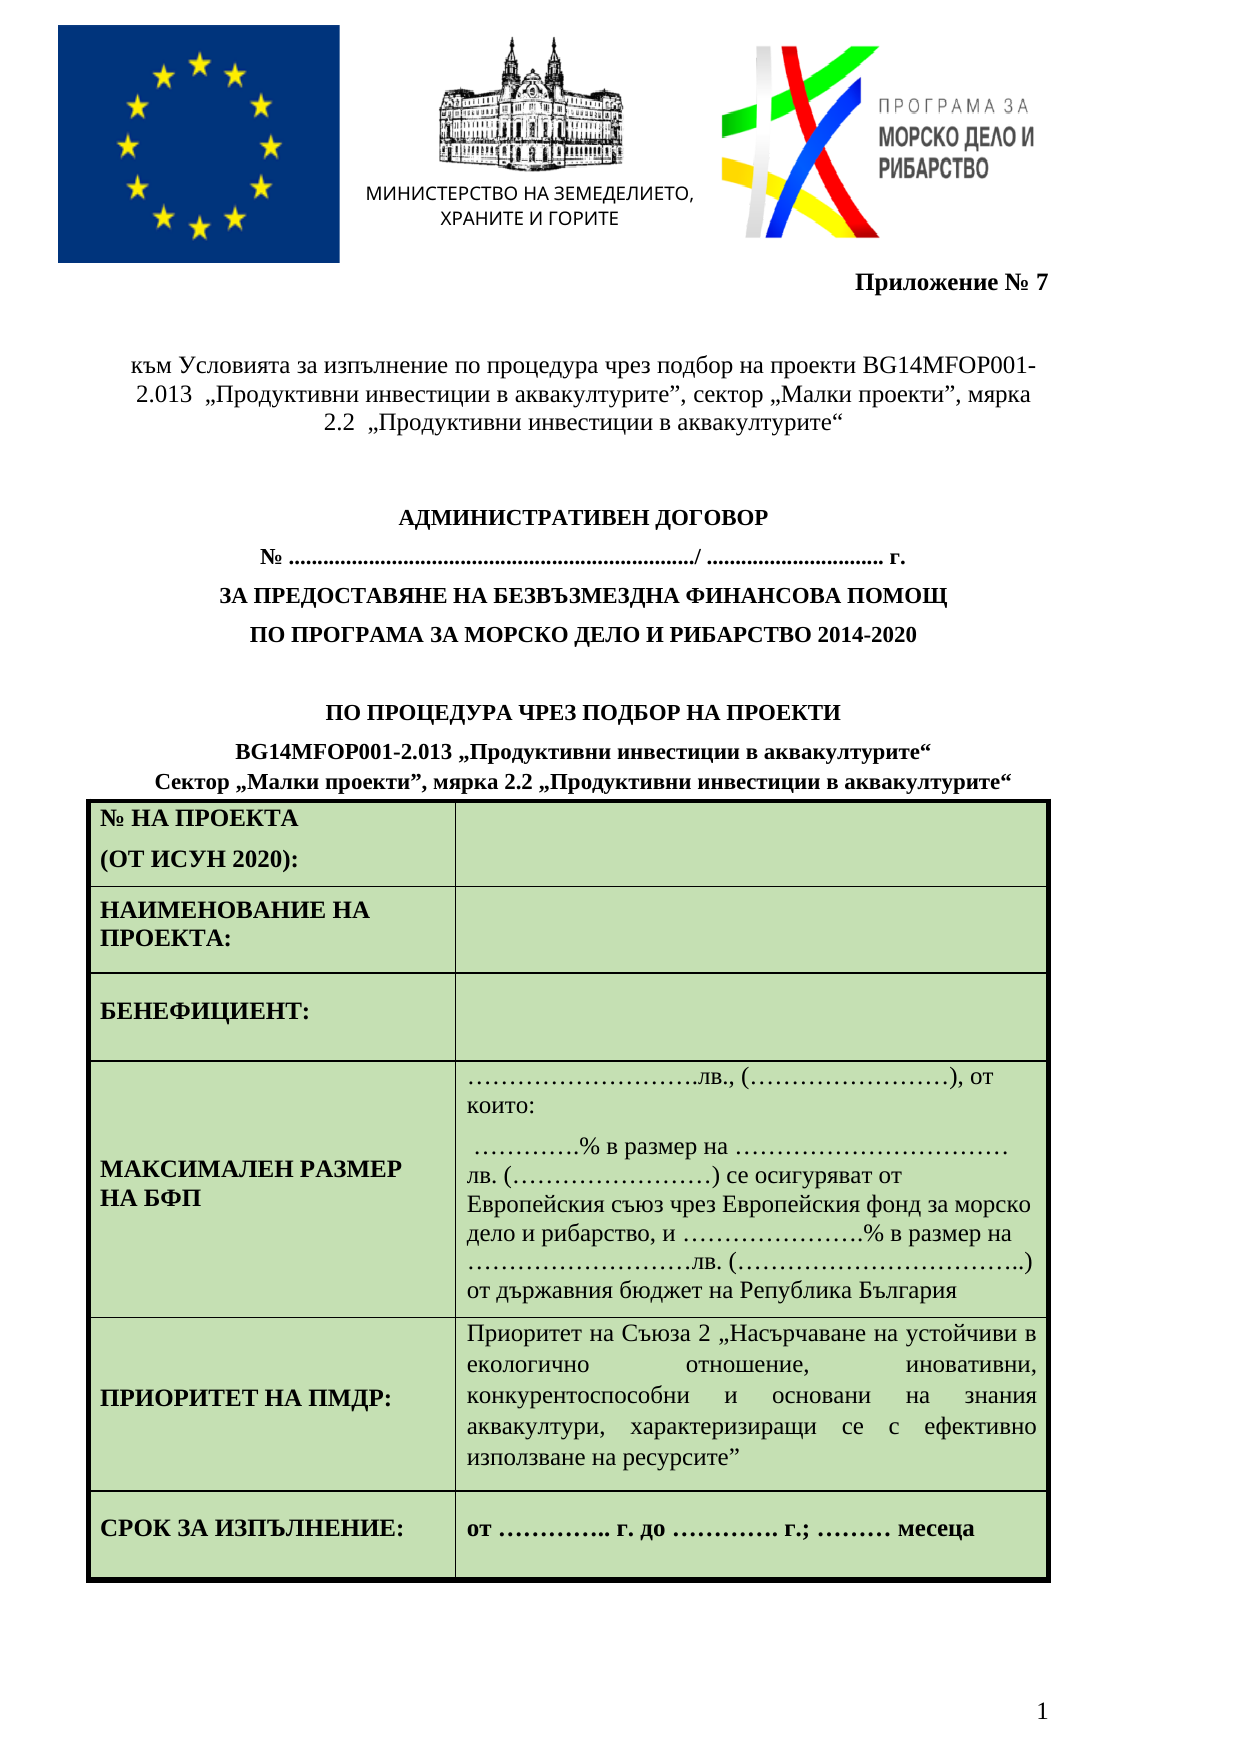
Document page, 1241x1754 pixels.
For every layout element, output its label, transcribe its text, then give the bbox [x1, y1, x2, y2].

table_cell от ………….. г. до …………. г.; ……… месеца [456, 1492, 1046, 1577]
table_cell НАИМЕНОВАНИЕ НА ПРОЕКТА: [91, 887, 455, 972]
text BG14MFOP001-2.013 „Продуктивни инвестиции в аквакултурите“ [118, 738, 1048, 764]
text Приложение № 7 [718, 267, 1048, 296]
picture [718, 42, 1036, 242]
picture [434, 33, 632, 176]
table_cell [456, 974, 1046, 1060]
table_cell ПРИОРИТЕТ НА ПМДР: [91, 1318, 455, 1490]
table_cell Приоритет на Съюза 2 „Насърчаване на устойчиви в екологично отношение, иновативни, конкурентоспособни и основани на знания аквакултури, характеризиращи се с ефективно използване на ресурсите” [456, 1318, 1046, 1490]
text към Условията за изпълнение по процедура чрез подбор на проекти BG14MFOP001-2.013 „Продуктивни инвестиции в аквакултурите”, сектор „Малки проекти”, мярка 2.2 „Продуктивни инвестиции в аквакултурите“ [118, 350, 1048, 436]
table_cell СРОК ЗА ИЗПЪЛНЕНИЕ: [91, 1492, 455, 1577]
text Сектор „Малки проекти”, мярка 2.2 „Продуктивни инвестиции в аквакултурите“ [118, 768, 1048, 795]
table_cell МАКСИМАЛЕН РАЗМЕР НА БФП [91, 1062, 455, 1316]
text ПО ПРОГРАМА ЗА МОРСКО ДЕЛО И РИБАРСТВО 2014-2020 [118, 621, 1048, 647]
table_cell БЕНЕФИЦИЕНТ: [91, 974, 455, 1060]
table_cell ……………………….лв., (……………………), от които: ………….% в размер на ……………………………лв. (……………………) се осигуряват от Европейския съюз чрез Европейския фонд за морско дело и рибарство, и ………………….% в размер на ………………………лв. (……………………………..) от държавния бюджет на Република България [456, 1062, 1046, 1316]
table_header № НА ПРОЕКТА (ОТ ИСУН 2020): [91, 803, 455, 886]
text ЗА ПРЕДОСТАВЯНЕ НА БЕЗВЪЗМЕЗДНА ФИНАНСОВА ПОМОЩ [118, 582, 1048, 608]
table_cell [456, 887, 1046, 972]
text № ......................................................................./ ............................... г. [118, 543, 1048, 569]
text ПО ПРОЦЕДУРА ЧРЕЗ ПОДБОР НА ПРОЕКТИ [118, 699, 1048, 725]
text АДМИНИСТРАТИВЕН ДОГОВОР [118, 504, 1048, 531]
table_header [456, 803, 1046, 886]
